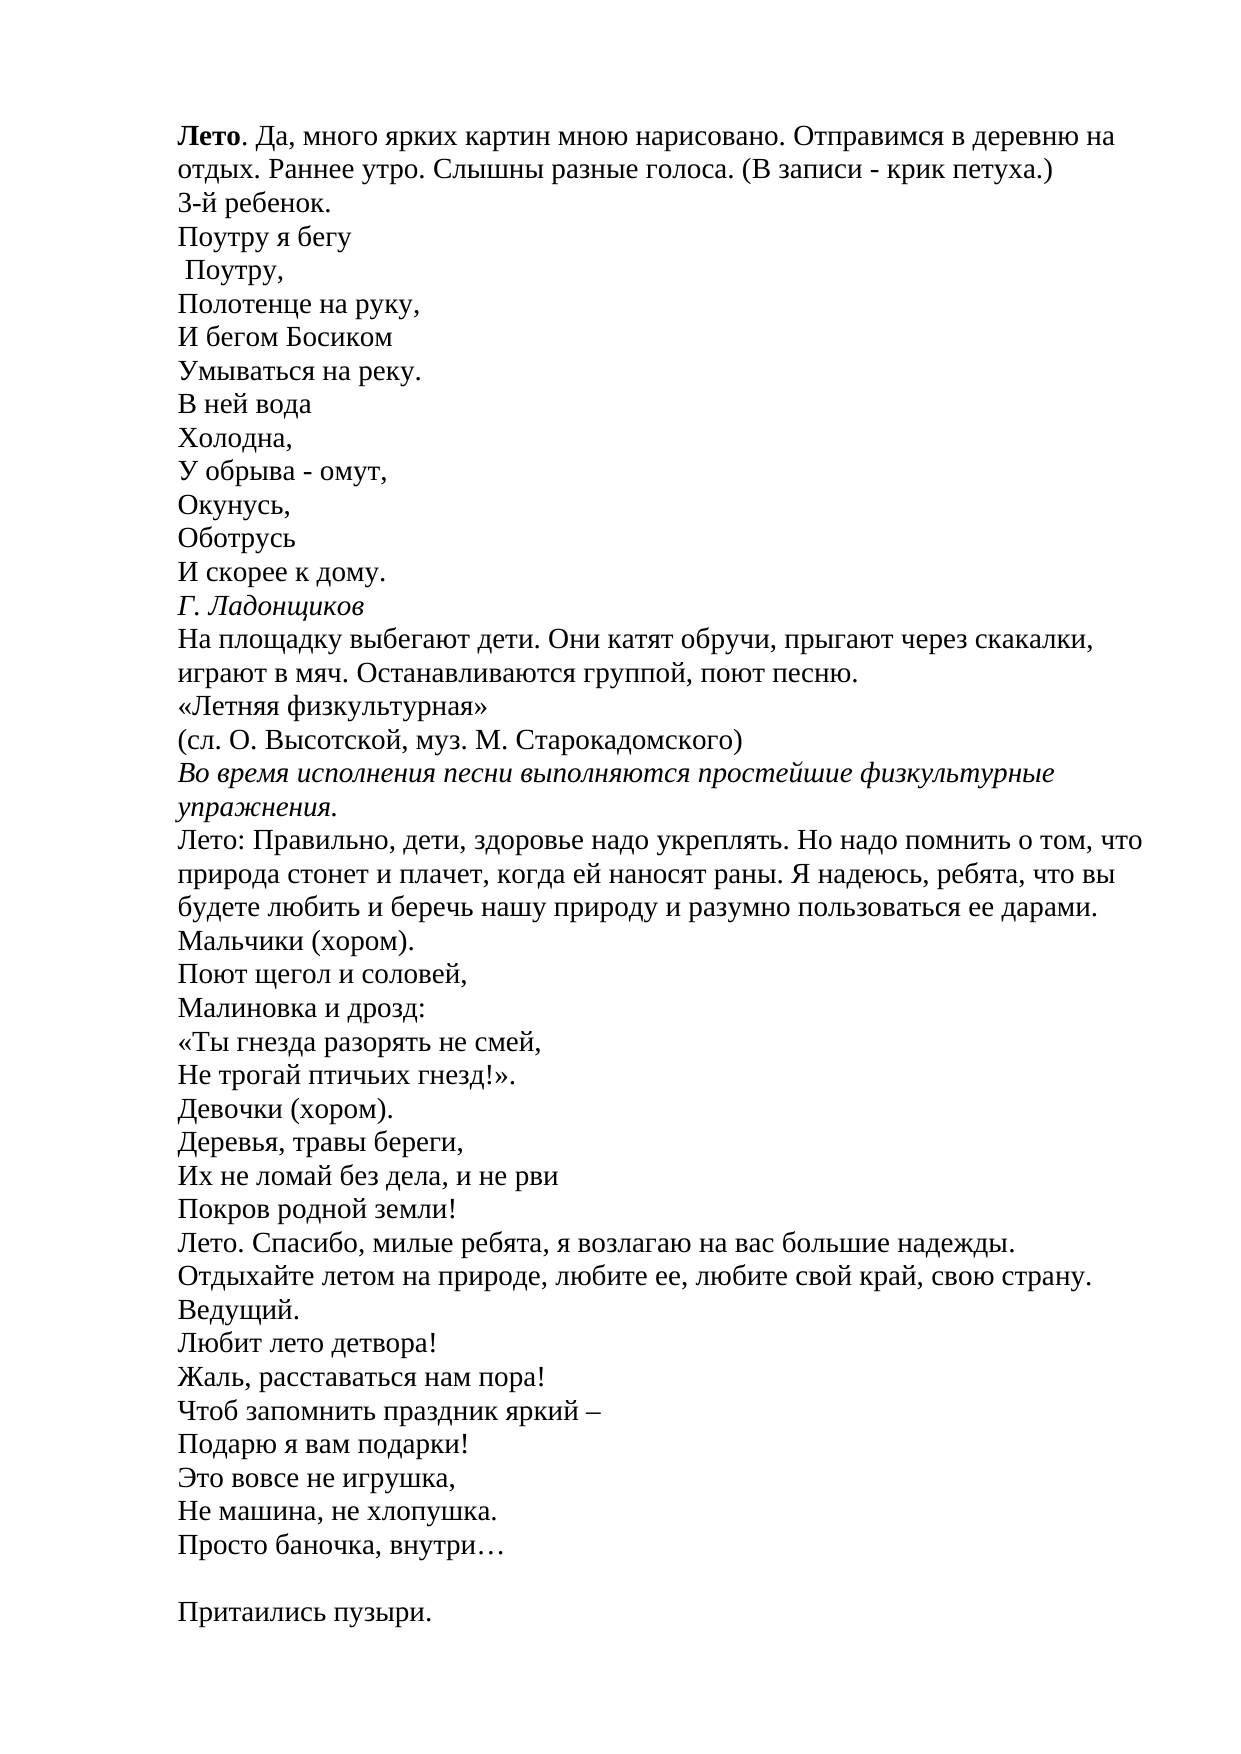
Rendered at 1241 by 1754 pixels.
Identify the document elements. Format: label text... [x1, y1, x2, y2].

text Во время исполнения песни выполняются простейшие физкультурные упражнения. [177, 755, 1152, 822]
text Просто баночка, внутри… [177, 1527, 1152, 1560]
text Девочки (хором). [177, 1091, 1152, 1124]
text Умываться на реку. [177, 353, 1152, 386]
text Чтоб запомнить праздник яркий – [177, 1393, 1152, 1426]
text Лето. Да, много ярких картин мною нарисовано. Отправимся в деревню на отдых. Раннее утро. Слышны разные голоса. (В записи - крик петуха.) [177, 118, 1152, 185]
text Поют щегол и соловей, [177, 957, 1152, 990]
text Это вовсе не игрушка, [177, 1460, 1152, 1493]
text Поутру, [177, 252, 1152, 286]
text Жаль, расставаться нам пора! [177, 1359, 1152, 1393]
text Подарю я вам подарки! [177, 1426, 1152, 1460]
text Покров родной земли! [177, 1191, 1152, 1225]
text Любит лето детвора! [177, 1326, 1152, 1359]
text Оботрусь [177, 521, 1152, 554]
text 3-й ребенок. [177, 185, 1152, 219]
text Полотенце на руку, [177, 286, 1152, 319]
text Лето. Спасибо, милые ребята, я возлагаю на вас большие надежды. Отдыхайте летом на природе, любите ее, любите свой край, свою страну. [177, 1225, 1152, 1292]
text И скорее к дому. [177, 554, 1152, 588]
text «Летняя физкультурная» [177, 688, 1152, 722]
text Притаились пузыри. [177, 1594, 1152, 1627]
text «Ты гнезда разорять не смей, [177, 1024, 1152, 1057]
text Лето: Правильно, дети, здоровье надо укреплять. Но надо помнить о том, что природа стонет и плачет, когда ей наносят раны. Я надеюсь, ребята, что вы будете любить и беречь нашу природу и разумно пользоваться ее дарами. [177, 822, 1152, 923]
text У обрыва - омут, [177, 453, 1152, 487]
text На площадку выбегают дети. Они катят обручи, прыгают через скакалки, играют в мяч. Останавливаются группой, поют песню. [177, 621, 1152, 688]
text Не машина, не хлопушка. [177, 1493, 1152, 1527]
text (сл. О. Высотской, муз. М. Старокадомского) [177, 722, 1152, 755]
text Поутру я бегу [177, 219, 1152, 252]
text Деревья, травы береги, [177, 1124, 1152, 1158]
text Г. Ладонщиков [177, 588, 1152, 621]
text Холодна, [177, 420, 1152, 453]
text Их не ломай без дела, и не рви [177, 1158, 1152, 1191]
text Ведущий. [177, 1292, 1152, 1326]
text Не трогай птичьих гнезд!». [177, 1057, 1152, 1091]
text В ней вода [177, 386, 1152, 420]
text Мальчики (хором). [177, 923, 1152, 957]
text И бегом Босиком [177, 319, 1152, 353]
text Окунусь, [177, 487, 1152, 521]
text Малиновка и дрозд: [177, 990, 1152, 1024]
